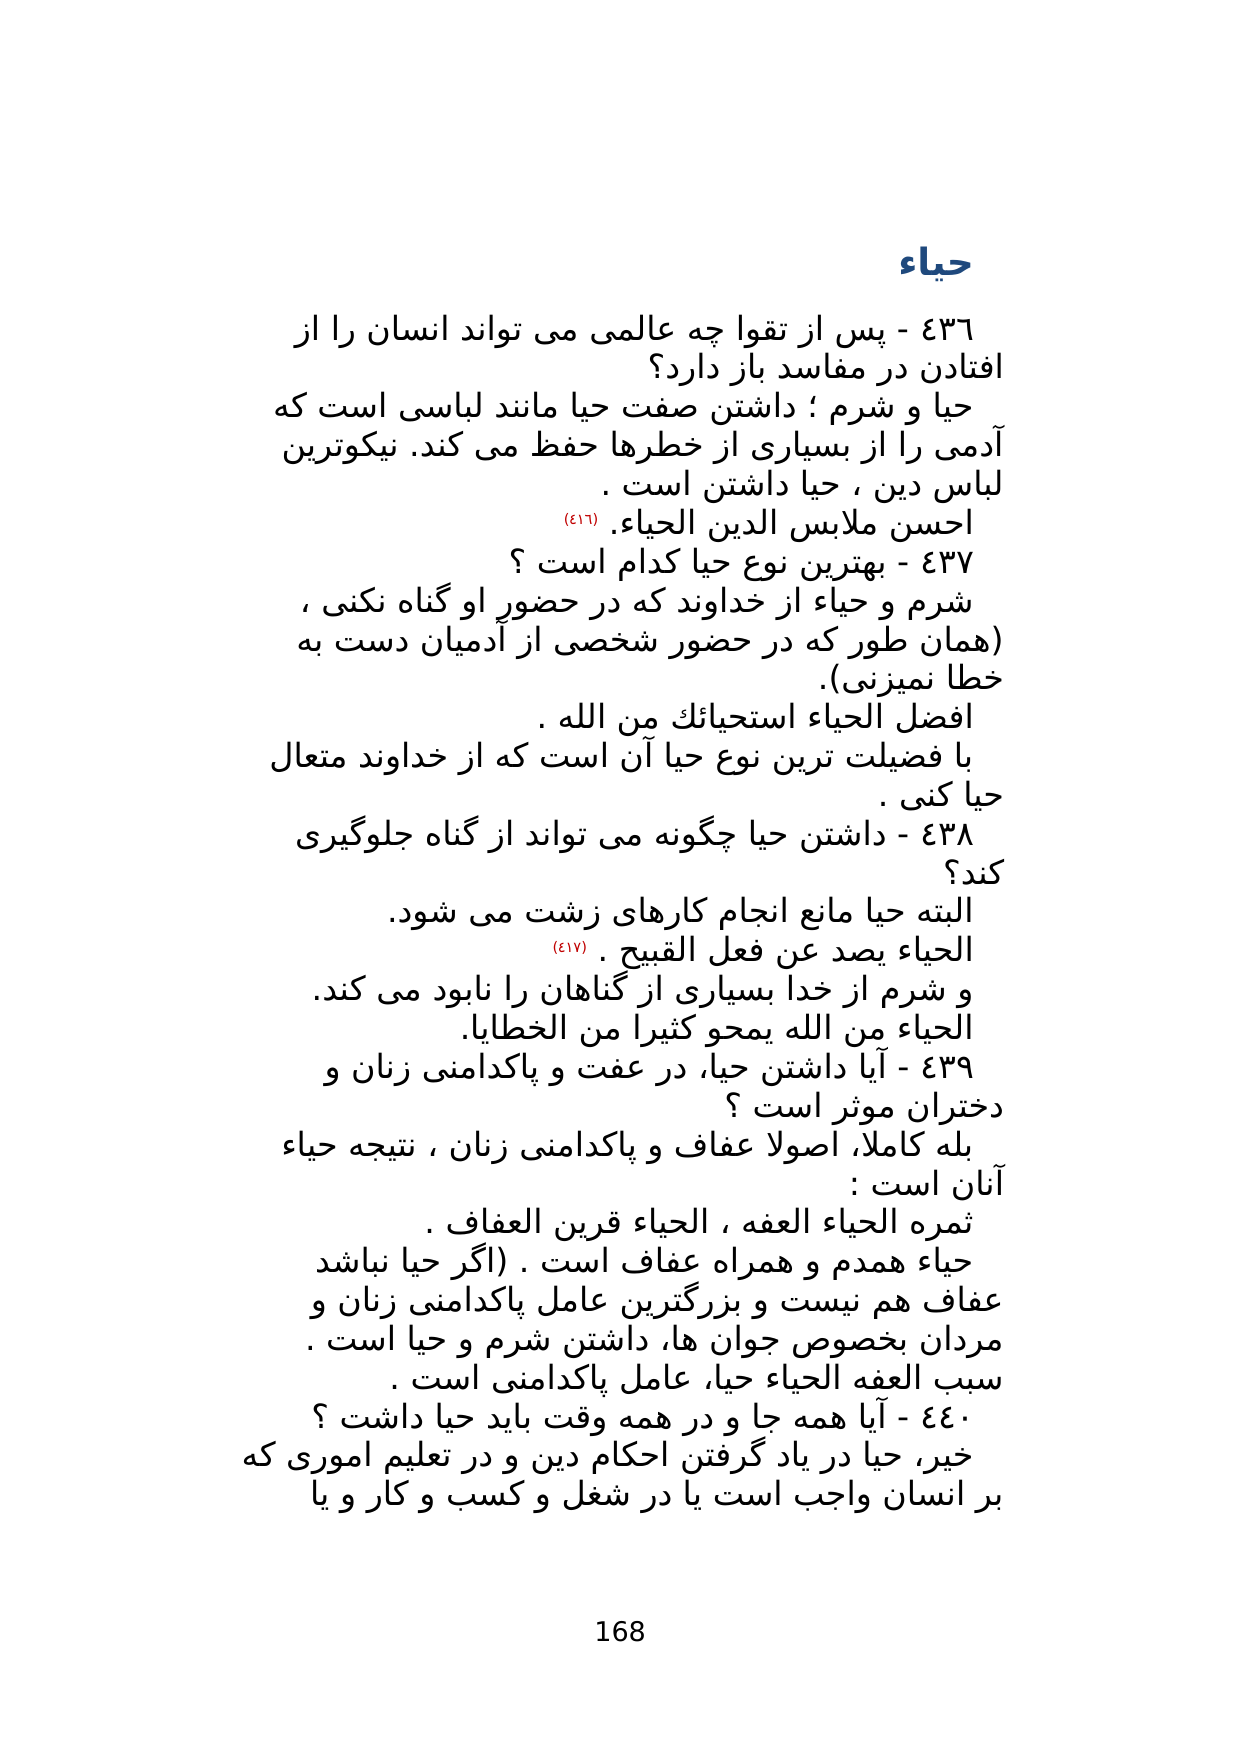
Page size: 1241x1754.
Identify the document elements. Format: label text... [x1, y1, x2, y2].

text حياء همدم و همراه عفاف است . (اگر حيا نباشد عفاف هم نيست و بزرگترين عامل پاكدامنى زنان و مردان بخصوص جوان ها، داشتن شرم و حيا است . سبب العفه الحياء حيا، عامل پاكدامنى است . [236, 1242, 1004, 1397]
text ثمره الحياء العفه ، الحياء قرين العفاف . [236, 1203, 1004, 1242]
text الحياء يصد عن فعل القبيح . (٤١٧) [236, 931, 1004, 970]
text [236, 1436, 1004, 1514]
text ٤٤٠ - آيا همه جا و در همه وقت بايد حيا داشت ؟ [236, 1397, 1004, 1436]
text ٤٣٦ - پس از تقوا چه عالمى مى تواند انسان را از افتادن در مفاسد باز دارد؟ [236, 309, 1004, 387]
text شرم و حياء از خداوند كه در حضور او گناه نكنى ، (همان طور كه در حضور شخصى از آدميان دست به خطا نميزنى). [236, 581, 1004, 698]
text الحياء من الله يمحو كثيرا من الخطايا. [236, 1008, 1004, 1047]
text ٤٣٨ - داشتن حيا چگونه مى تواند از گناه جلوگيرى كند؟ [236, 814, 1004, 892]
text ٤٣٧ - بهترين نوع حيا كدام است ؟ [236, 542, 1004, 581]
text ٤٣٩ - آيا داشتن حيا، در عفت و پاكدامنى زنان و دختران موثر است ؟ [236, 1047, 1004, 1125]
text با فضيلت ترين نوع حيا آن است كه از خداوند متعال حيا كنى . [236, 737, 1004, 814]
text بله كاملا، اصولا عفاف و پاكدامنى زنان ، نتيجه حياء آنان است : [236, 1125, 1004, 1203]
text و شرم از خدا بسيارى از گناهان را نابود مى كند. [236, 970, 1004, 1008]
text البته حيا مانع انجام كارهاى زشت مى شود. [236, 892, 1004, 931]
subtitle حياء [236, 241, 1004, 284]
text احسن ملابس الدين الحياء. (٤١٦) [236, 503, 1004, 542]
text حيا و شرم ؛ داشتن صفت حيا مانند لباسى است كه آدمى را از بسيارى از خطرها حفظ مى كند. نيكوترين لباس دين ، حيا داشتن است . [236, 387, 1004, 503]
text افضل الحياء استحيائك من الله . [236, 698, 1004, 737]
